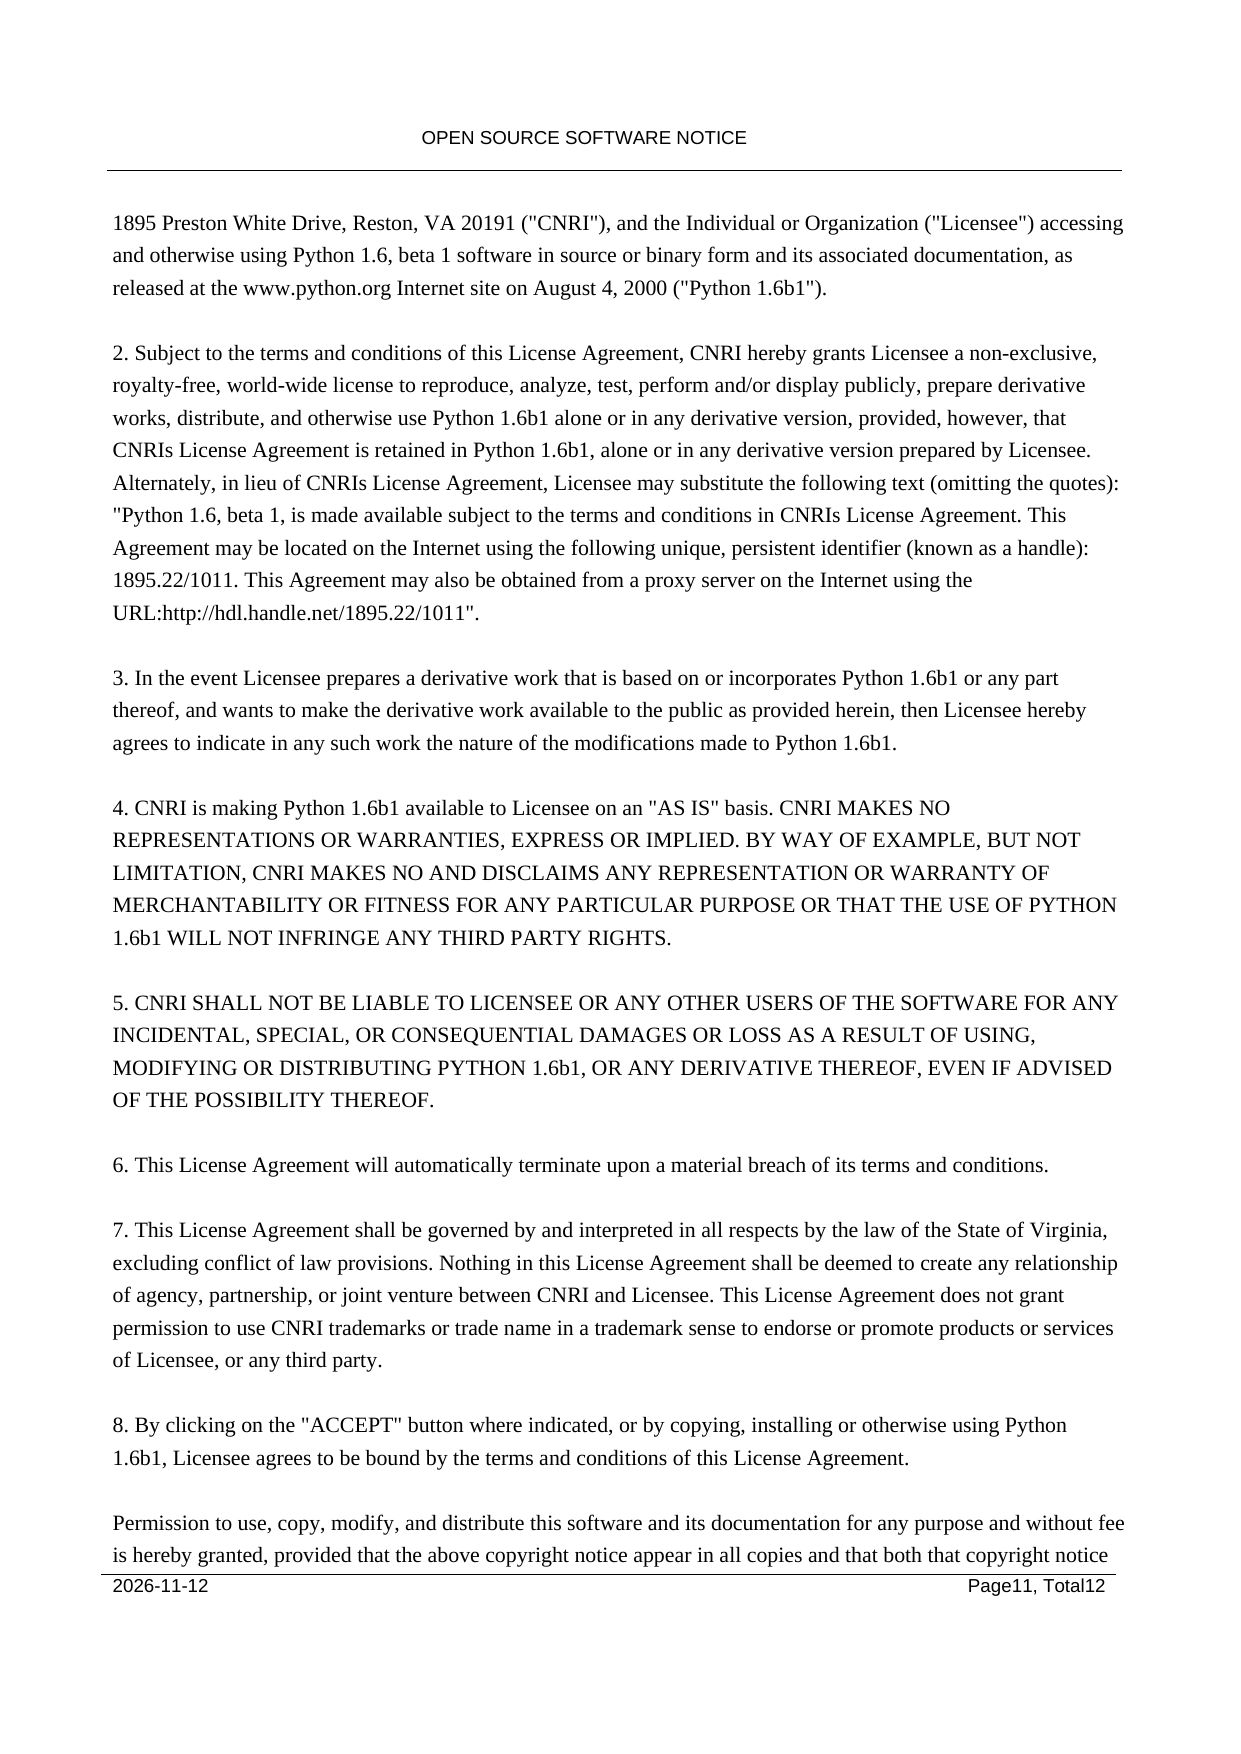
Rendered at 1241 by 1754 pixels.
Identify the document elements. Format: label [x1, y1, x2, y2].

text [112, 206, 1128, 1571]
